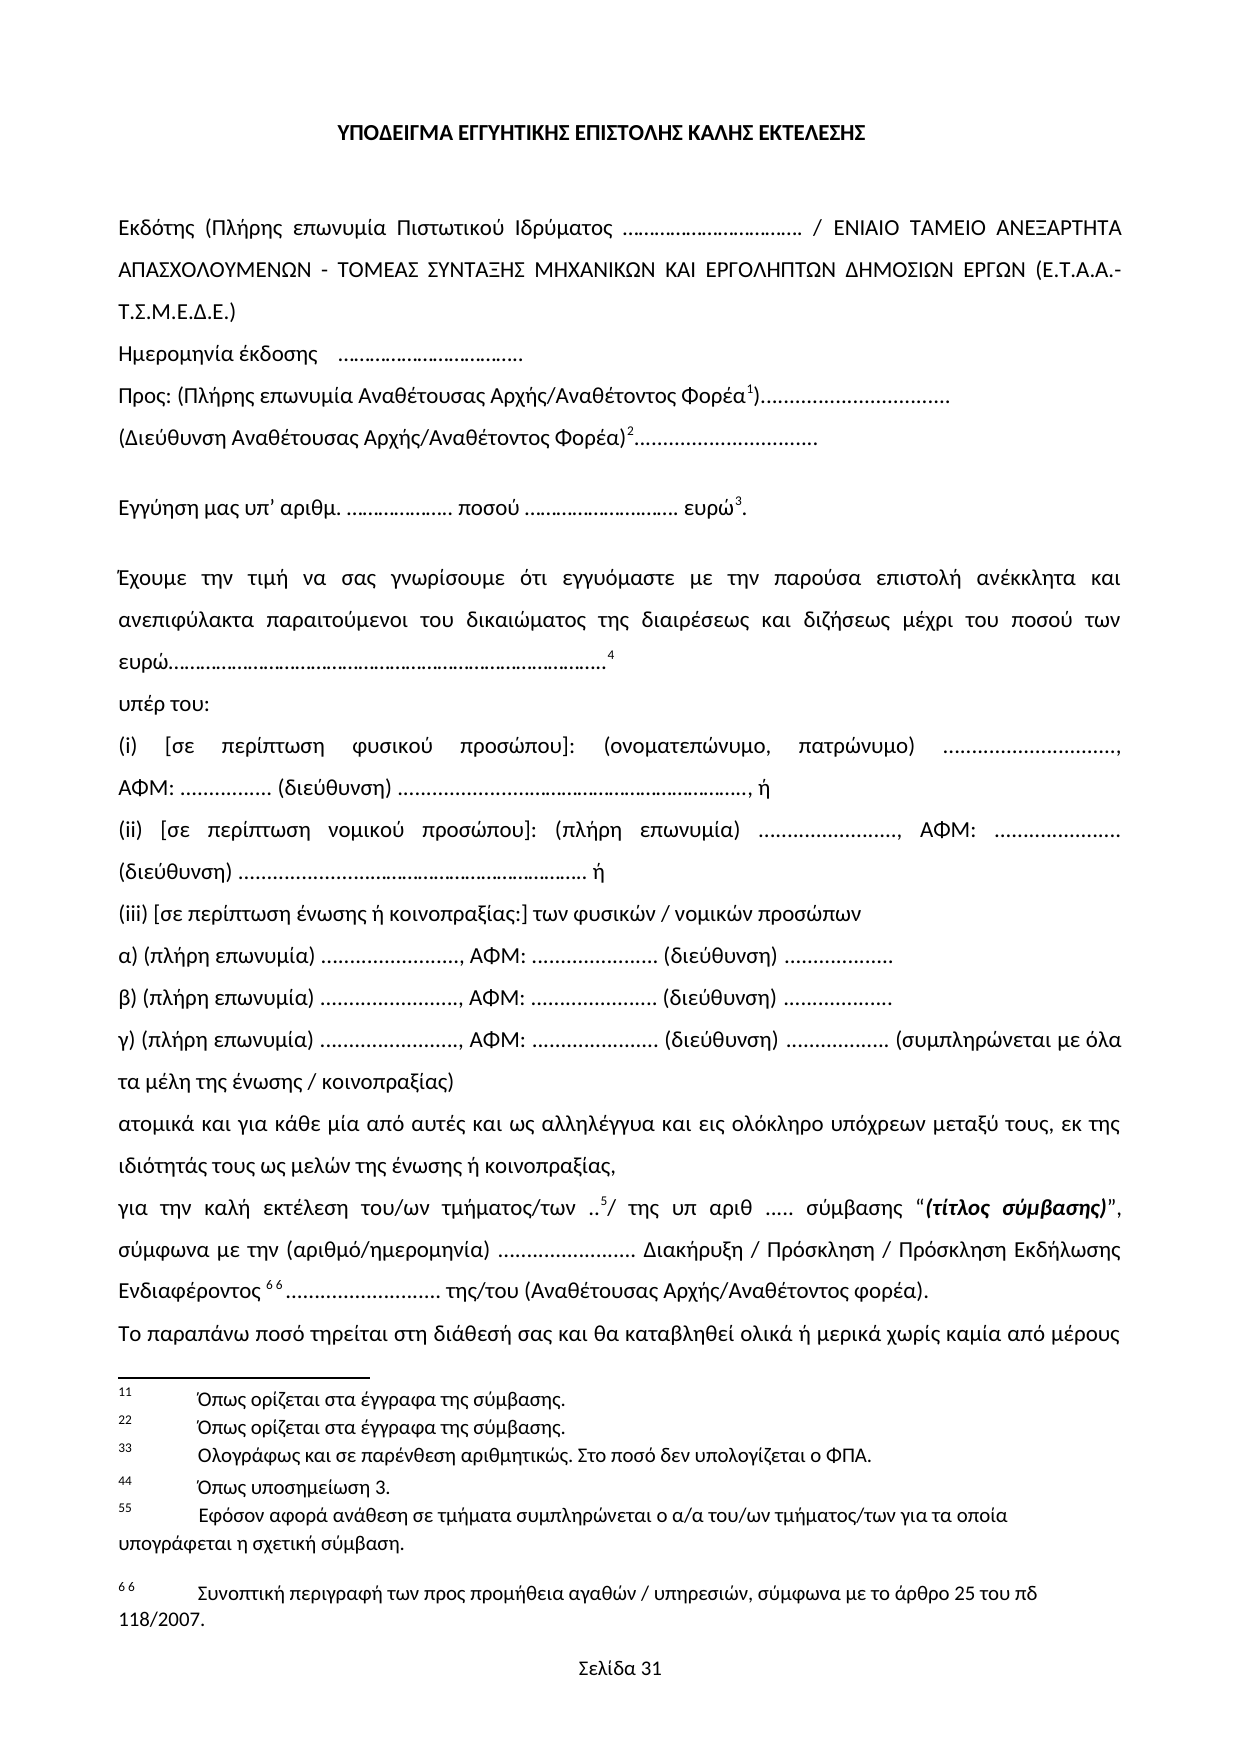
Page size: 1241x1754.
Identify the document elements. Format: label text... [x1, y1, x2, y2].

text Εγγύηση μας υπ’ αριθμ. ……………….. ποσού ………………….……. ευρώ3. [118, 493, 1122, 521]
text β) (πλήρη επωνυμία) ........................, ΑΦΜ: ...................... (διεύθυνση) ................... [118, 983, 1122, 1011]
text Ημερομηνία έκδοσης …………………………….. [118, 339, 1122, 367]
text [118, 1319, 1122, 1347]
text Εκδότης (Πλήρης επωνυμία Πιστωτικού Ιδρύματος ……………………………. / ΕΝΙΑΙΟ ΤΑΜΕΙΟ ΑΝΕΞΑΡΤΗΤΑ ΑΠΑΣΧΟΛΟΥΜΕΝΩΝ - ΤΟΜΕΑΣ ΣΥΝΤΑΞΗΣ ΜΗΧΑΝΙΚΩΝ ΚΑΙ ΕΡΓΟΛΗΠΤΩΝ ΔΗΜΟΣΙΩΝ ΕΡΓΩΝ (Ε.Τ.Α.Α.-Τ.Σ.Μ.Ε.Δ.Ε.) [118, 213, 1122, 325]
text (i) [σε περίπτωση φυσικού προσώπου]: (ονοματεπώνυμο, πατρώνυμο) .............................., ΑΦΜ: ................ (διεύθυνση) .......................………………………………….., ή [118, 731, 1122, 801]
text (iii) [σε περίπτωση ένωσης ή κοινοπραξίας:] των φυσικών / νομικών προσώπων [118, 899, 1122, 927]
text Έχουμε την τιμή να σας γνωρίσουμε ότι εγγυόμαστε με την παρούσα επιστολή ανέκκλητα και ανεπιφύλακτα παραιτούμενοι του δικαιώματος της διαιρέσεως και διζήσεως μέχρι του ποσού των ευρώ………………………………………………………………………..4 [118, 563, 1122, 675]
text Προς: (Πλήρης επωνυμία Αναθέτουσας Αρχής/Αναθέτοντος Φορέα1)................................. [118, 381, 1122, 409]
text (ii) [σε περίπτωση νομικού προσώπου]: (πλήρη επωνυμία) ........................, ΑΦΜ: ...................... (διεύθυνση) .......................………………………………….. ή [118, 815, 1122, 885]
text ατομικά και για κάθε μία από αυτές και ως αλληλέγγυα και εις ολόκληρο υπόχρεων μεταξύ τους, εκ της ιδιότητάς τους ως μελών της ένωσης ή κοινοπραξίας, [118, 1109, 1122, 1179]
text α) (πλήρη επωνυμία) ........................, ΑΦΜ: ...................... (διεύθυνση) ................... [118, 941, 1122, 969]
text για την καλή εκτέλεση του/ων τμήματος/των ..5/ της υπ αριθ ..... σύμβασης “(τίτλος σύμβασης)”, σύμφωνα με την (αριθμό/ημερομηνία) ........................ Διακήρυξη / Πρόσκληση / Πρόσκληση Εκδήλωσης Ενδιαφέροντος 6 ........................... της/του (Αναθέτουσας Αρχής/Αναθέτοντος φορέα). [118, 1193, 1122, 1305]
text γ) (πλήρη επωνυμία) ........................, ΑΦΜ: ...................... (διεύθυνση) .................. (συμπληρώνεται με όλα τα μέλη της ένωσης / κοινοπραξίας) [118, 1025, 1122, 1095]
text (Διεύθυνση Αναθέτουσας Αρχής/Αναθέτοντος Φορέα)2................................ [118, 423, 1122, 451]
text υπέρ του: [118, 689, 1122, 717]
text ΥΠΟΔΕΙΓΜΑ ΕΓΓΥΗΤΙΚΗΣ ΕΠΙΣΤΟΛΗΣ ΚΑΛΗΣ ΕΚΤΕΛΕΣΗΣ [81, 118, 1122, 146]
